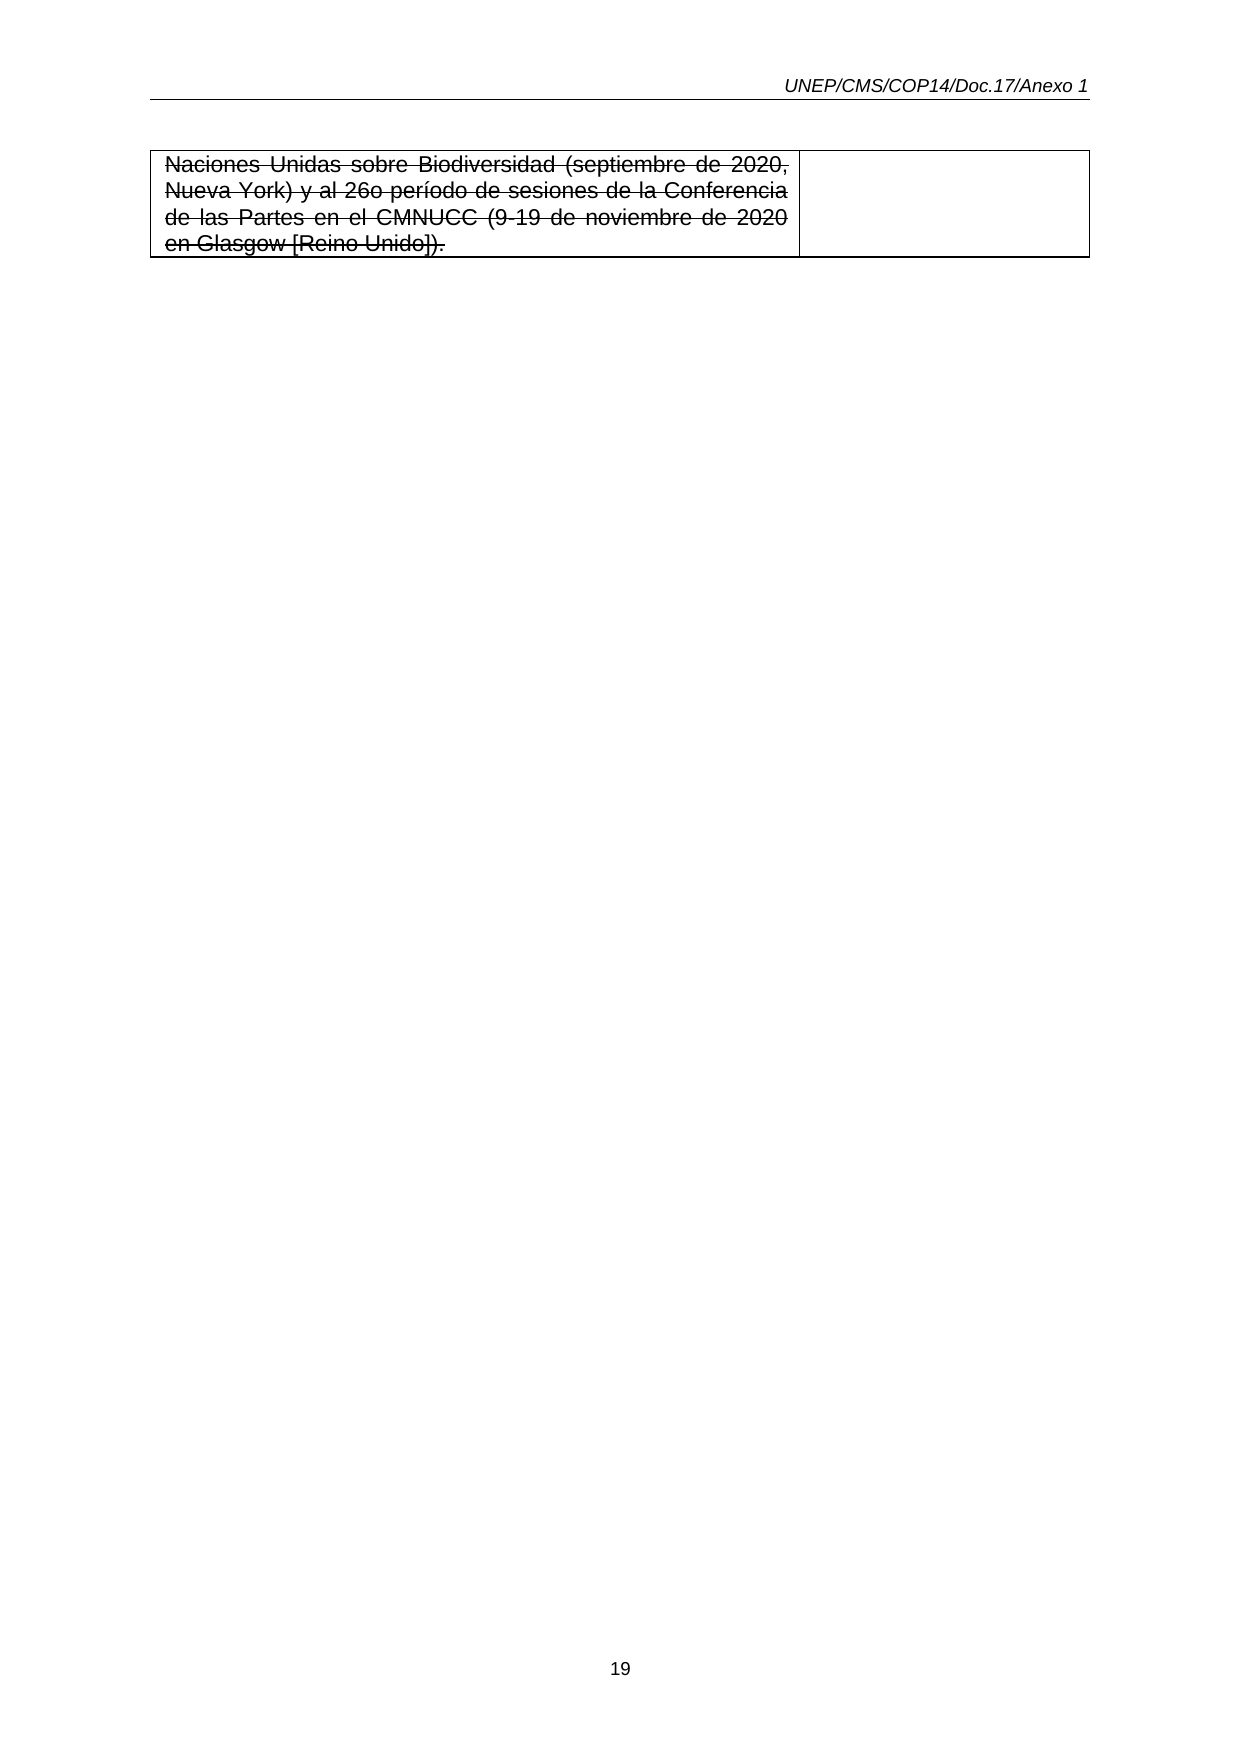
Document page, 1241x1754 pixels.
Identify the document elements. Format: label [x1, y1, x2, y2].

table_cell [800, 151, 1089, 256]
table_cell [151, 151, 799, 256]
